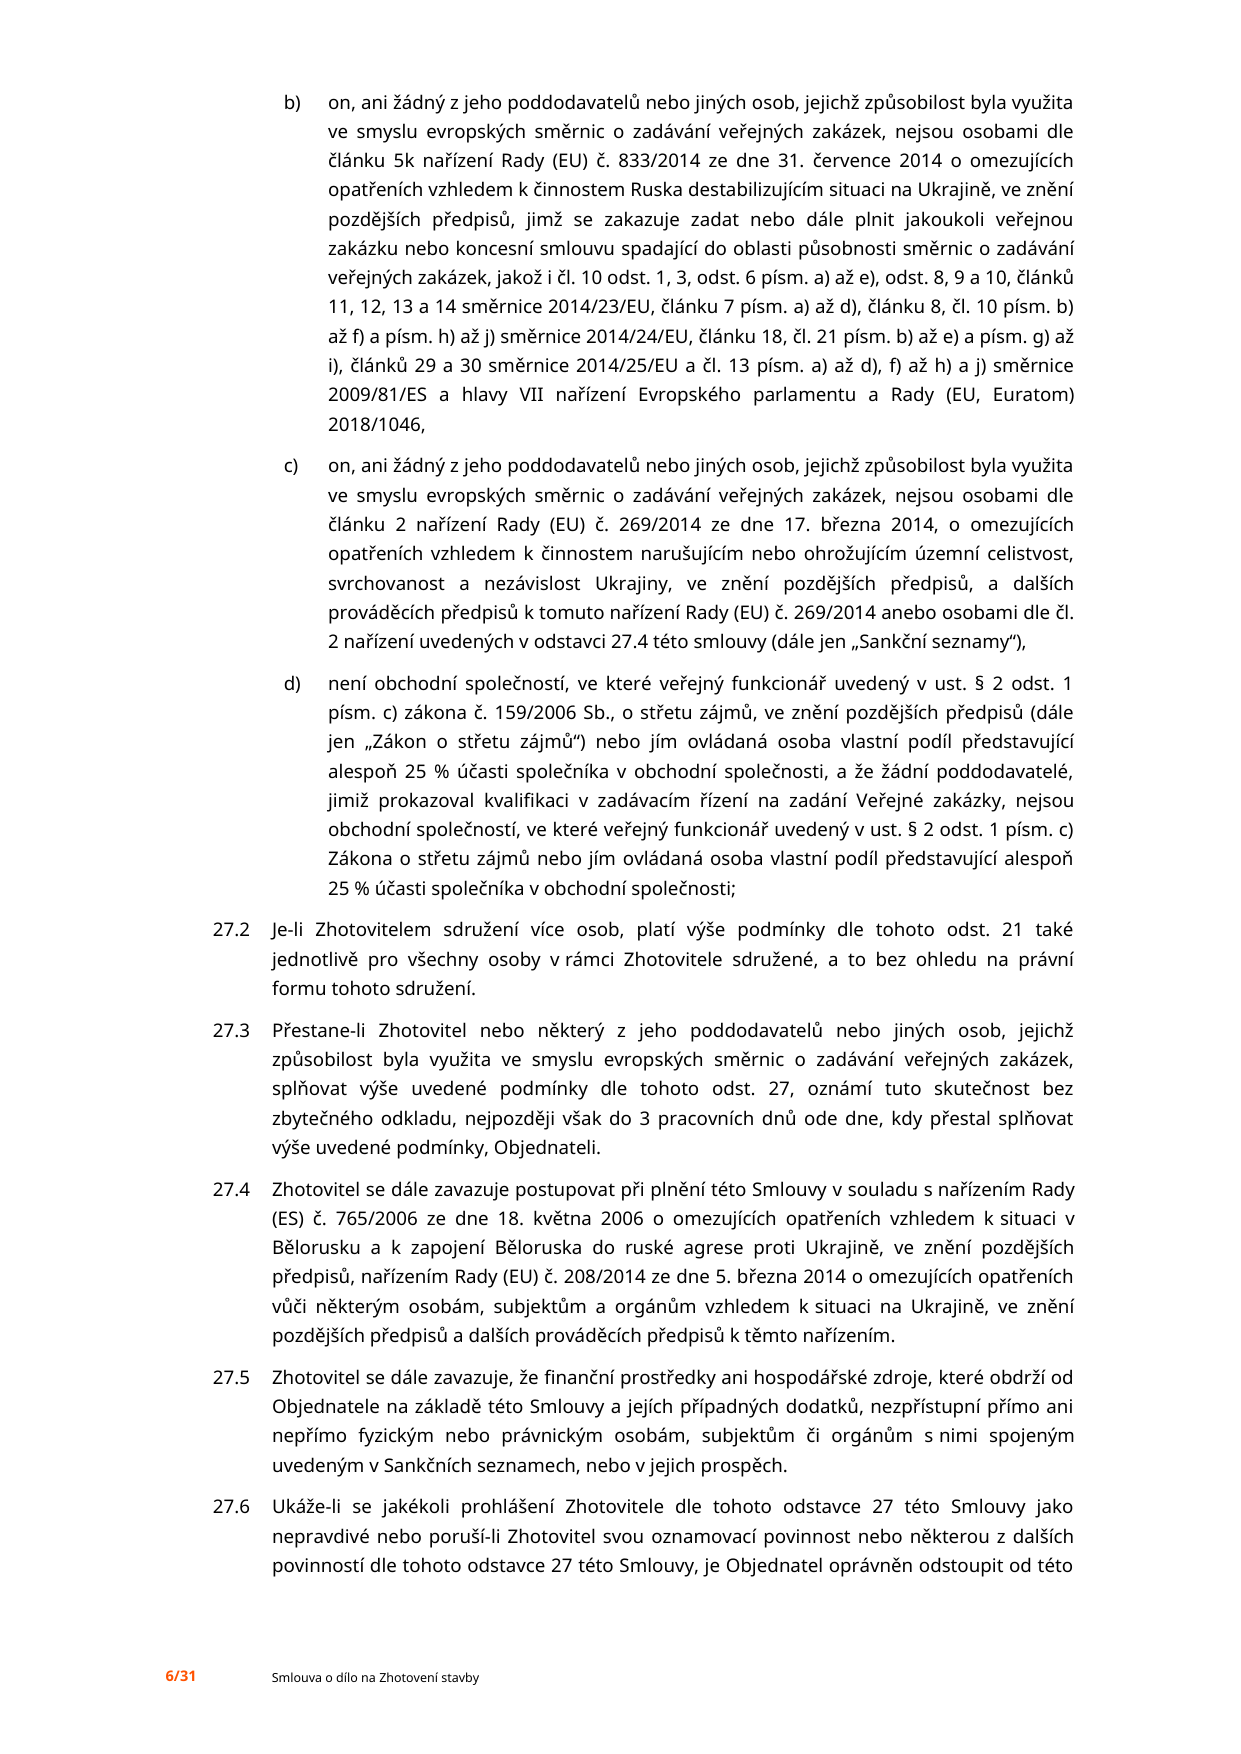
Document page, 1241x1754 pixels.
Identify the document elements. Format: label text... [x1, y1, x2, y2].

text on, ani žádný z jeho poddodavatelů nebo jiných osob, jejichž způsobilost byla využita ve smyslu evropských směrnic o zadávání veřejných zakázek, nejsou osobami dle článku 2 nařízení Rady (EU) č. 269/2014 ze dne 17. března 2014, o omezujících opatřeních vzhledem k činnostem narušujícím nebo ohrožujícím územní celistvost, svrchovanost a nezávislost Ukrajiny, ve znění pozdějších předpisů, a dalších prováděcích předpisů k tomuto nařízení Rady (EU) č. 269/2014 anebo osobami dle čl. 2 nařízení uvedených v odstavci 27.4 této smlouvy (dále jen „Sankční seznamy“), [283, 453, 1075, 654]
text Přestane-li Zhotovitel nebo některý z jeho poddodavatelů nebo jiných osob, jejichž způsobilost byla využita ve smyslu evropských směrnic o zadávání veřejných zakázek, splňovat výše uvedené podmínky dle tohoto odst. 27, oznámí tuto skutečnost bez zbytečného odkladu, nejpozději však do 3 pracovních dnů ode dne, kdy přestal splňovat výše uvedené podmínky, Objednateli. [213, 1017, 1075, 1160]
text Zhotovitel se dále zavazuje, že finanční prostředky ani hospodářské zdroje, které obdrží od Objednatele na základě této Smlouvy a jejích případných dodatků, nezpřístupní přímo ani nepřímo fyzickým nebo právnickým osobám, subjektům či orgánům s nimi spojeným uvedeným v Sankčních seznamech, nebo v jejich prospěch. [213, 1364, 1075, 1477]
text Je-li Zhotovitelem sdružení více osob, platí výše podmínky dle tohoto odst. 21 také jednotlivě pro všechny osoby v rámci Zhotovitele sdružené, a to bez ohledu na právní formu tohoto sdružení. [213, 917, 1075, 1001]
text není obchodní společností, ve které veřejný funkcionář uvedený v ust. § 2 odst. 1 písm. c) zákona č. 159/2006 Sb., o střetu zájmů, ve znění pozdějších předpisů (dále jen „Zákon o střetu zájmů“) nebo jím ovládaná osoba vlastní podíl představující alespoň 25 % účasti společníka v obchodní společnosti, a že žádní poddodavatelé, jimiž prokazoval kvalifikaci v zadávacím řízení na zadání Veřejné zakázky, nejsou obchodní společností, ve které veřejný funkcionář uvedený v ust. § 2 odst. 1 písm. c) Zákona o střetu zájmů nebo jím ovládaná osoba vlastní podíl představující alespoň 25 % účasti společníka v obchodní společnosti; [283, 670, 1075, 901]
text Zhotovitel se dále zavazuje postupovat při plnění této Smlouvy v souladu s nařízením Rady (ES) č. 765/2006 ze dne 18. května 2006 o omezujících opatřeních vzhledem k situaci v Bělorusku a k zapojení Běloruska do ruské agrese proti Ukrajině, ve znění pozdějších předpisů, nařízením Rady (EU) č. 208/2014 ze dne 5. března 2014 o omezujících opatřeních vůči některým osobám, subjektům a orgánům vzhledem k situaci na Ukrajině, ve znění pozdějších předpisů a dalších prováděcích předpisů k těmto nařízením. [213, 1176, 1075, 1348]
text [213, 1494, 1075, 1578]
text on, ani žádný z jeho poddodavatelů nebo jiných osob, jejichž způsobilost byla využita ve smyslu evropských směrnic o zadávání veřejných zakázek, nejsou osobami dle článku 5k nařízení Rady (EU) č. 833/2014 ze dne 31. července 2014 o omezujících opatřeních vzhledem k činnostem Ruska destabilizujícím situaci na Ukrajině, ve znění pozdějších předpisů, jimž se zakazuje zadat nebo dále plnit jakoukoli veřejnou zakázku nebo koncesní smlouvu spadající do oblasti působnosti směrnic o zadávání veřejných zakázek, jakož i čl. 10 odst. 1, 3, odst. 6 písm. a) až e), odst. 8, 9 a 10, článků 11, 12, 13 a 14 směrnice 2014/23/EU, článku 7 písm. a) až d), článku 8, čl. 10 písm. b) až f) a písm. h) až j) směrnice 2014/24/EU, článku 18, čl. 21 písm. b) až e) a písm. g) až i), článků 29 a 30 směrnice 2014/25/EU a čl. 13 písm. a) až d), f) až h) a j) směrnice 2009/81/ES a hlavy VII nařízení Evropského parlamentu a Rady (EU, Euratom) 2018/1046, [283, 89, 1075, 436]
